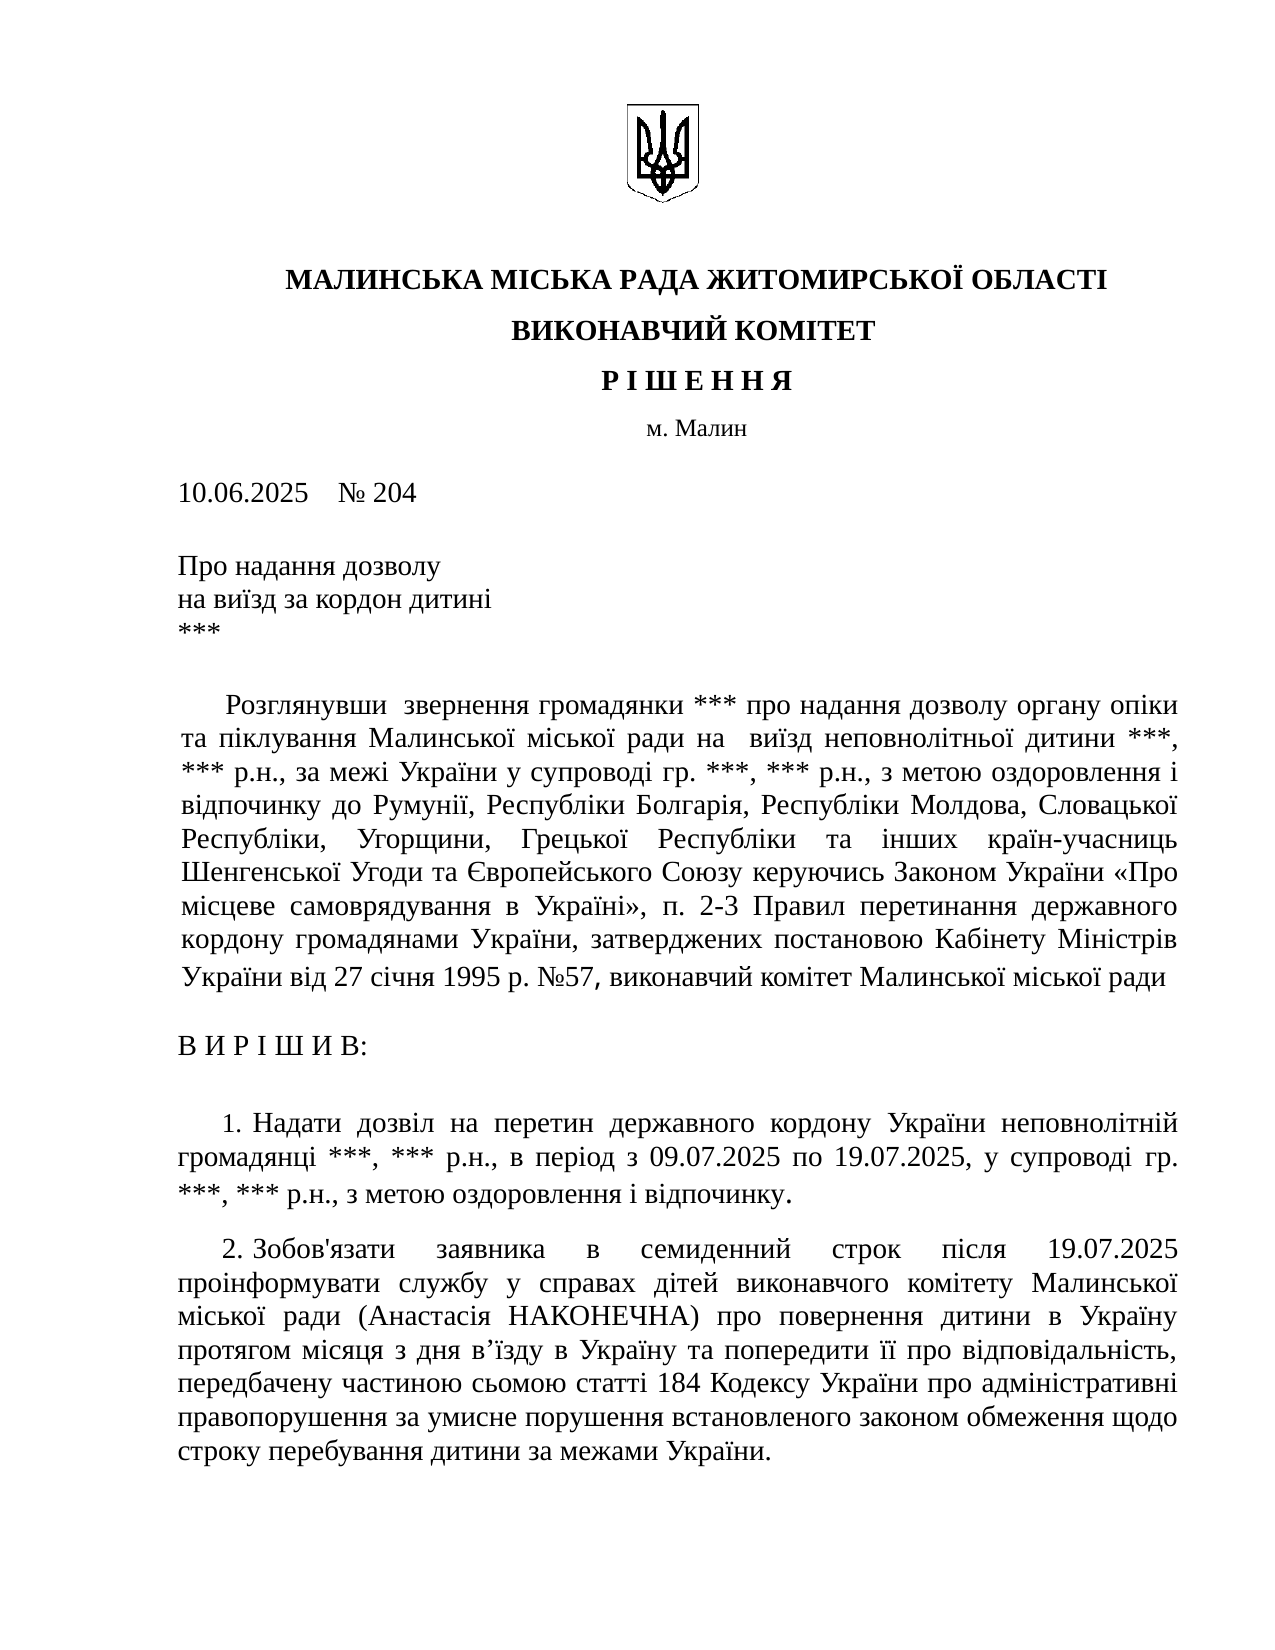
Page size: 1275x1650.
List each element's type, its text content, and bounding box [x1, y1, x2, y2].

text МАЛИНСЬКА МІСЬКА РАДА ЖИТОМИРСЬКОЇ ОБЛАСТІ [177, 262, 1216, 296]
text *** [177, 615, 1216, 648]
text Розглянувши звернення громадянки *** про надання дозволу органу опіки та піклування Малинської міської ради на виїзд неповнолітньої дитини ***, *** р.н., за межі України у супроводі гр. ***, *** р.н., з метою оздоровлення і відпочинку до Румунії, Республіки Болгарія, Республіки Молдова, Словацької Республіки, Угорщини, Грецької Республіки та інших країн-учасниць Шенгенської Угоди та Європейського Союзу керуючись Законом України «Про місцеве самоврядування в Україні», п. 2-3 Правил перетинання державного кордону громадянами України, затверджених постановою Кабінету Міністрів України від 27 січня 1995 р. №57, виконавчий комітет Малинської міської ради [181, 687, 1178, 995]
list Зобов'язати заявника в семиденний строк після 19.07.2025 проінформувати службу у справах дітей виконавчого комітету Малинської міської ради (Анастасія НАКОНЕЧНА) про повернення дитини в Україну протягом місяця з дня в’їзду в Україну та попередити її про відповідальність, передбачену частиною сьомою статті 184 Кодексу України про адміністративні правопорушення за умисне порушення встановленого законом обмеження щодо строку перебування дитини за межами України. [177, 1231, 1179, 1466]
text ВИКОНАВЧИЙ КОМІТЕТ [177, 313, 1216, 346]
text м. Малин [177, 413, 1216, 442]
text 10.06.2025 № 204 [177, 476, 1216, 509]
text Р І Ш Е Н Н Я [177, 363, 1216, 397]
text на виїзд за кордон дитині [177, 581, 1216, 615]
list Надати дозвіл на перетин державного кордону України неповнолітній громадянці ***, *** р.н., в період з 09.07.2025 по 19.07.2025, у супроводі гр. ***, *** р.н., з метою оздоровлення і відпочинку. [177, 1106, 1179, 1212]
text Про надання дозволу [177, 548, 1216, 581]
text В И Р І Ш И В: [177, 1028, 1216, 1062]
picture [626, 103, 700, 204]
